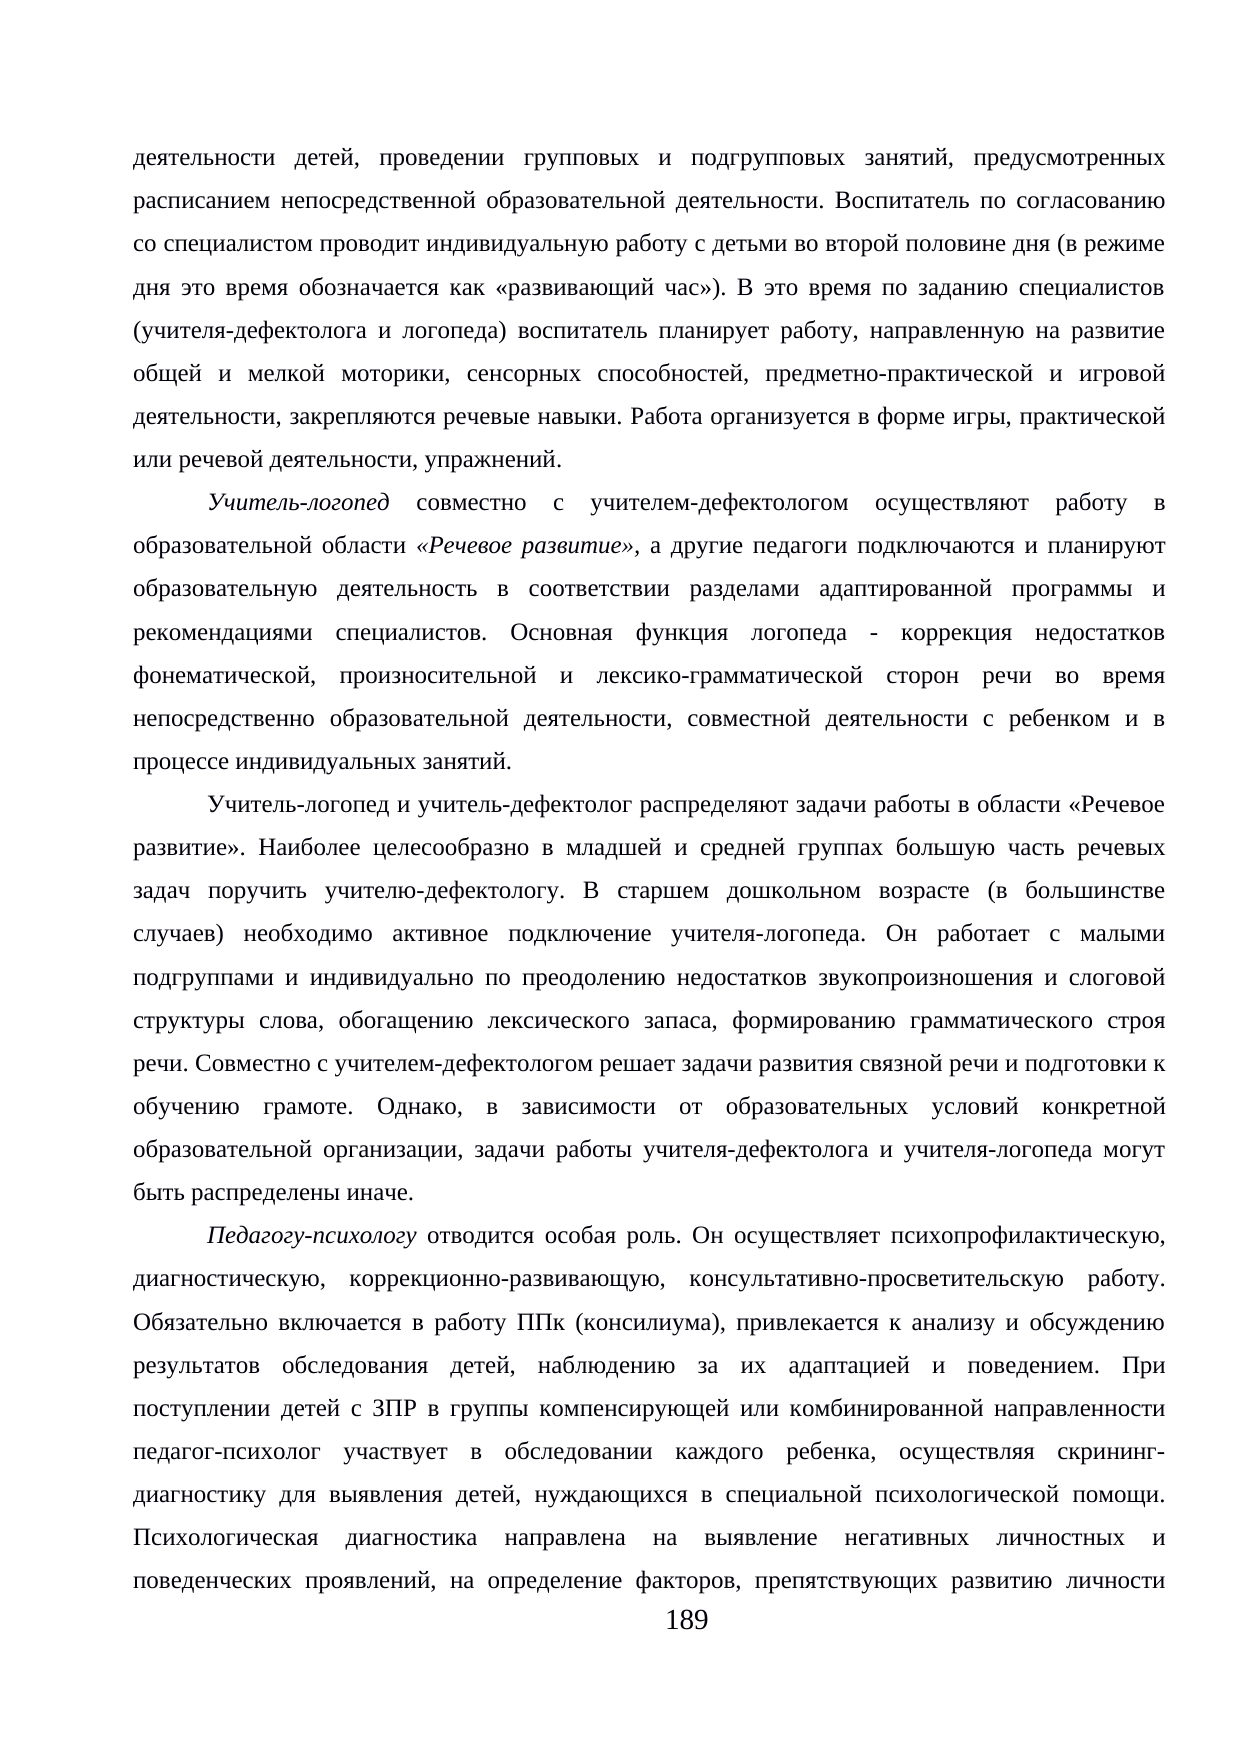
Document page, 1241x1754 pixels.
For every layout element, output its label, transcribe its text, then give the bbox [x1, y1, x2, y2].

text Учитель-логопед совместно с учителем-дефектологом осуществляют работу в образовательной области «Речевое развитие», а другие педагоги подключаются и планируют образовательную деятельность в соответствии разделами адаптированной программы и рекомендациями специалистов. Основная функция логопеда - коррекция недостатков фонематической, произносительной и лексико-грамматической сторон речи во время непосредственно образовательной деятельности, совместной деятельности с ребенком и в процессе индивидуальных занятий. [133, 487, 1166, 775]
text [133, 1220, 1166, 1594]
text Учитель-логопед и учитель-дефектолог распределяют задачи работы в области «Речевое развитие». Наиболее целесообразно в младшей и средней группах большую часть речевых задач поручить учителю-дефектологу. В старшем дошкольном возрасте (в большинстве случаев) необходимо активное подключение учителя-логопеда. Он работает с малыми подгруппами и индивидуально по преодолению недостатков звукопроизношения и слоговой структуры слова, обогащению лексического запаса, формированию грамматического строя речи. Совместно с учителем-дефектологом решает задачи развития связной речи и подготовки к обучению грамоте. Однако, в зависимости от образовательных условий конкретной образовательной организации, задачи работы учителя-дефектолога и учителя-логопеда могут быть распределены иначе. [133, 789, 1166, 1206]
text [133, 142, 1166, 473]
